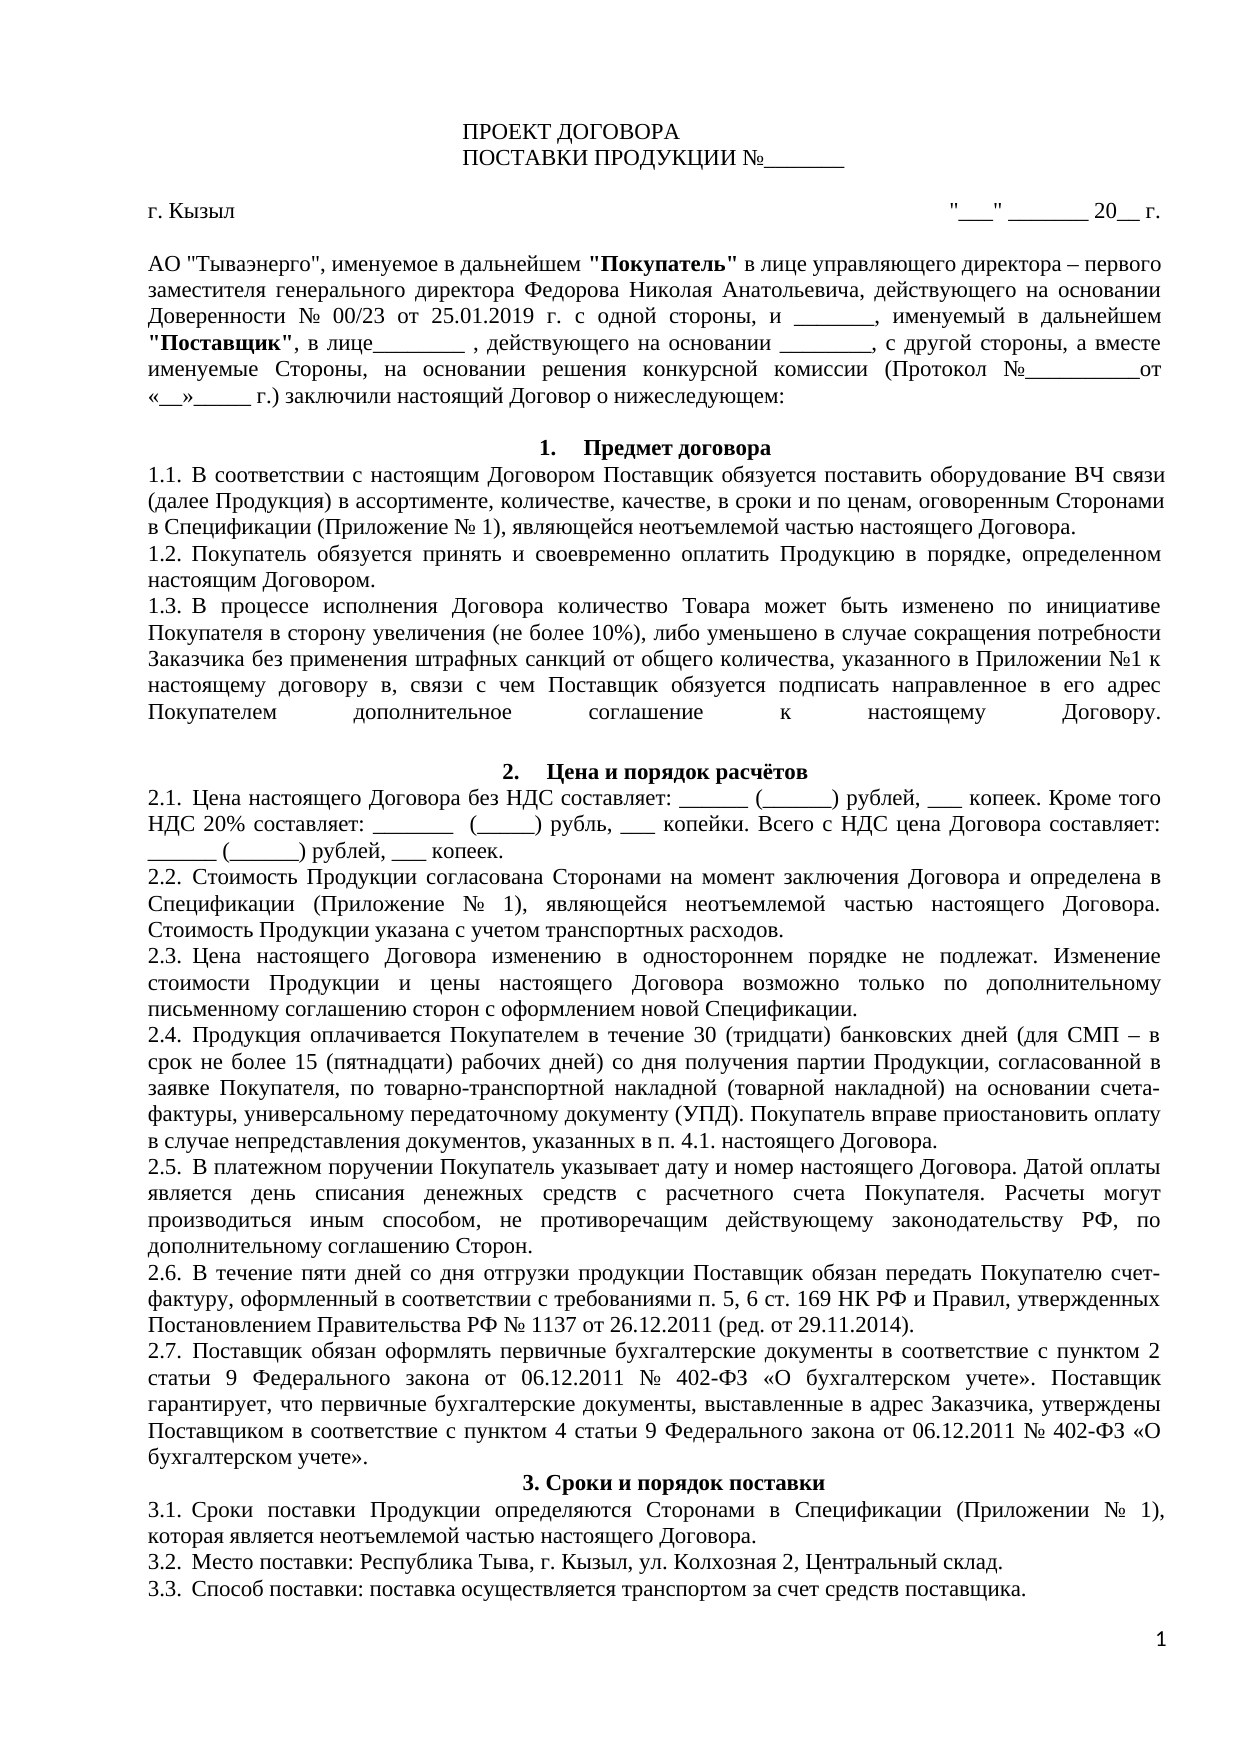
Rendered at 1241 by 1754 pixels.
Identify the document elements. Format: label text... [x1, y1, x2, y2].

list Поставщик обязан оформлять первичные бухгалтерские документы в соответствие с пунктом 2 статьи 9 Федерального закона от 06.12.2011 № 402-ФЗ «О бухгалтерском учете». Поставщик гарантирует, что первичные бухгалтерские документы, выставленные в адрес Заказчика, утверждены Поставщиком в соответствие с пунктом 4 статьи 9 Федерального закона от 06.12.2011 № 402-ФЗ «О бухгалтерском учете». [148, 1338, 1162, 1469]
list Цена и порядок расчётов [148, 758, 1162, 784]
title ПРОЕКТ ДОГОВОРА [148, 118, 1240, 144]
list 3. Сроки и порядок поставки [148, 1469, 1162, 1496]
list Стоимость Продукции согласована Сторонами на момент заключения Договора и определена в Спецификации (Приложение № 1), являющейся неотъемлемой частью настоящего Договора. Стоимость Продукции указана с учетом транспортных расходов. [148, 863, 1162, 942]
list Сроки поставки Продукции определяются Сторонами в Спецификации (Приложении № 1), которая является неотъемлемой частью настоящего Договора. [148, 1496, 1167, 1548]
list В платежном поручении Покупатель указывает дату и номер настоящего Договора. Датой оплаты является день списания денежных средств с расчетного счета Покупателя. Расчеты могут производиться иным способом, не противоречащим действующему законодательству РФ, по дополнительному соглашению Сторон. [148, 1153, 1162, 1258]
list Продукция оплачивается Покупателем в течение 30 (тридцати) банковских дней (для СМП – в срок не более 15 (пятнадцати) рабочих дней) со дня получения партии Продукции, согласованной в заявке Покупателя, по товарно-транспортной накладной (товарной накладной) на основании счета-фактуры, универсальному передаточному документу (УПД). Покупатель вправе приостановить оплату в случае непредставления документов, указанных в п. 4.1. настоящего Договора. [148, 1021, 1162, 1153]
list В соответствии с настоящим Договором Поставщик обязуется поставить оборудование ВЧ связи (далее Продукция) в ассортименте, количестве, качестве, в сроки и по ценам, оговоренным Сторонами в Спецификации (Приложение № 1), являющейся неотъемлемой частью настоящего Договора. [148, 461, 1167, 540]
list Покупатель обязуется принять и своевременно оплатить Продукцию в порядке, определенном настоящим Договором. [148, 540, 1162, 592]
list Предмет договора [148, 434, 1162, 461]
list Цена настоящего Договора без НДС составляет: ______ (______) рублей, ___ копеек. Кроме того НДС 20% составляет: _______ (_____) рубль, ___ копейки. Всего с НДС цена Договора составляет: ______ (______) рублей, ___ копеек. [148, 784, 1162, 863]
text г. Кызыл "___" _______ 20__ г. [148, 197, 1162, 223]
list Способ поставки: поставка осуществляется транспортом за счет средств поставщика. [148, 1575, 1167, 1601]
list Цена настоящего Договора изменению в одностороннем порядке не подлежат. Изменение стоимости Продукции и цены настоящего Договора возможно только по дополнительному письменному соглашению сторон с оформлением новой Спецификации. [148, 942, 1162, 1021]
title ПОСТАВКИ ПРОДУКЦИИ №_______ [148, 144, 1240, 171]
list В течение пяти дней со дня отгрузки продукции Поставщик обязан передать Покупателю счет-фактуру, оформленный в соответствии с требованиями п. 5, 6 ст. 169 НК РФ и Правил, утвержденных Постановлением Правительства РФ № 1137 от 26.12.2011 (ред. от 29.11.2014). [148, 1258, 1162, 1338]
list Место поставки: Республика Тыва, г. Кызыл, ул. Колхозная 2, Центральный склад. [148, 1548, 1167, 1575]
text АО "Тываэнерго", именуемое в дальнейшем "Покупатель" в лице управляющего директора – первого заместителя генерального директора Федорова Николая Анатольевича, действующего на основании Доверенности № 00/23 от 25.01.2019 г. с одной стороны, и _______, именуемый в дальнейшем "Поставщик", в лице________ , действующего на основании ________, с другой стороны, а вместе именуемые Стороны, на основании решения конкурсной комиссии (Протокол №__________от «__»_____ г.) заключили настоящий Договор о нижеследующем: [148, 250, 1162, 408]
list В процессе исполнения Договора количество Товара может быть изменено по инициативе Покупателя в сторону увеличения (не более 10%), либо уменьшено в случае сокращения потребности Заказчика без применения штрафных санкций от общего количества, указанного в Приложении №1 к настоящему договору в, связи с чем Поставщик обязуется подписать направленное в его адрес Покупателем дополнительное соглашение к настоящему Договору. [148, 592, 1162, 758]
